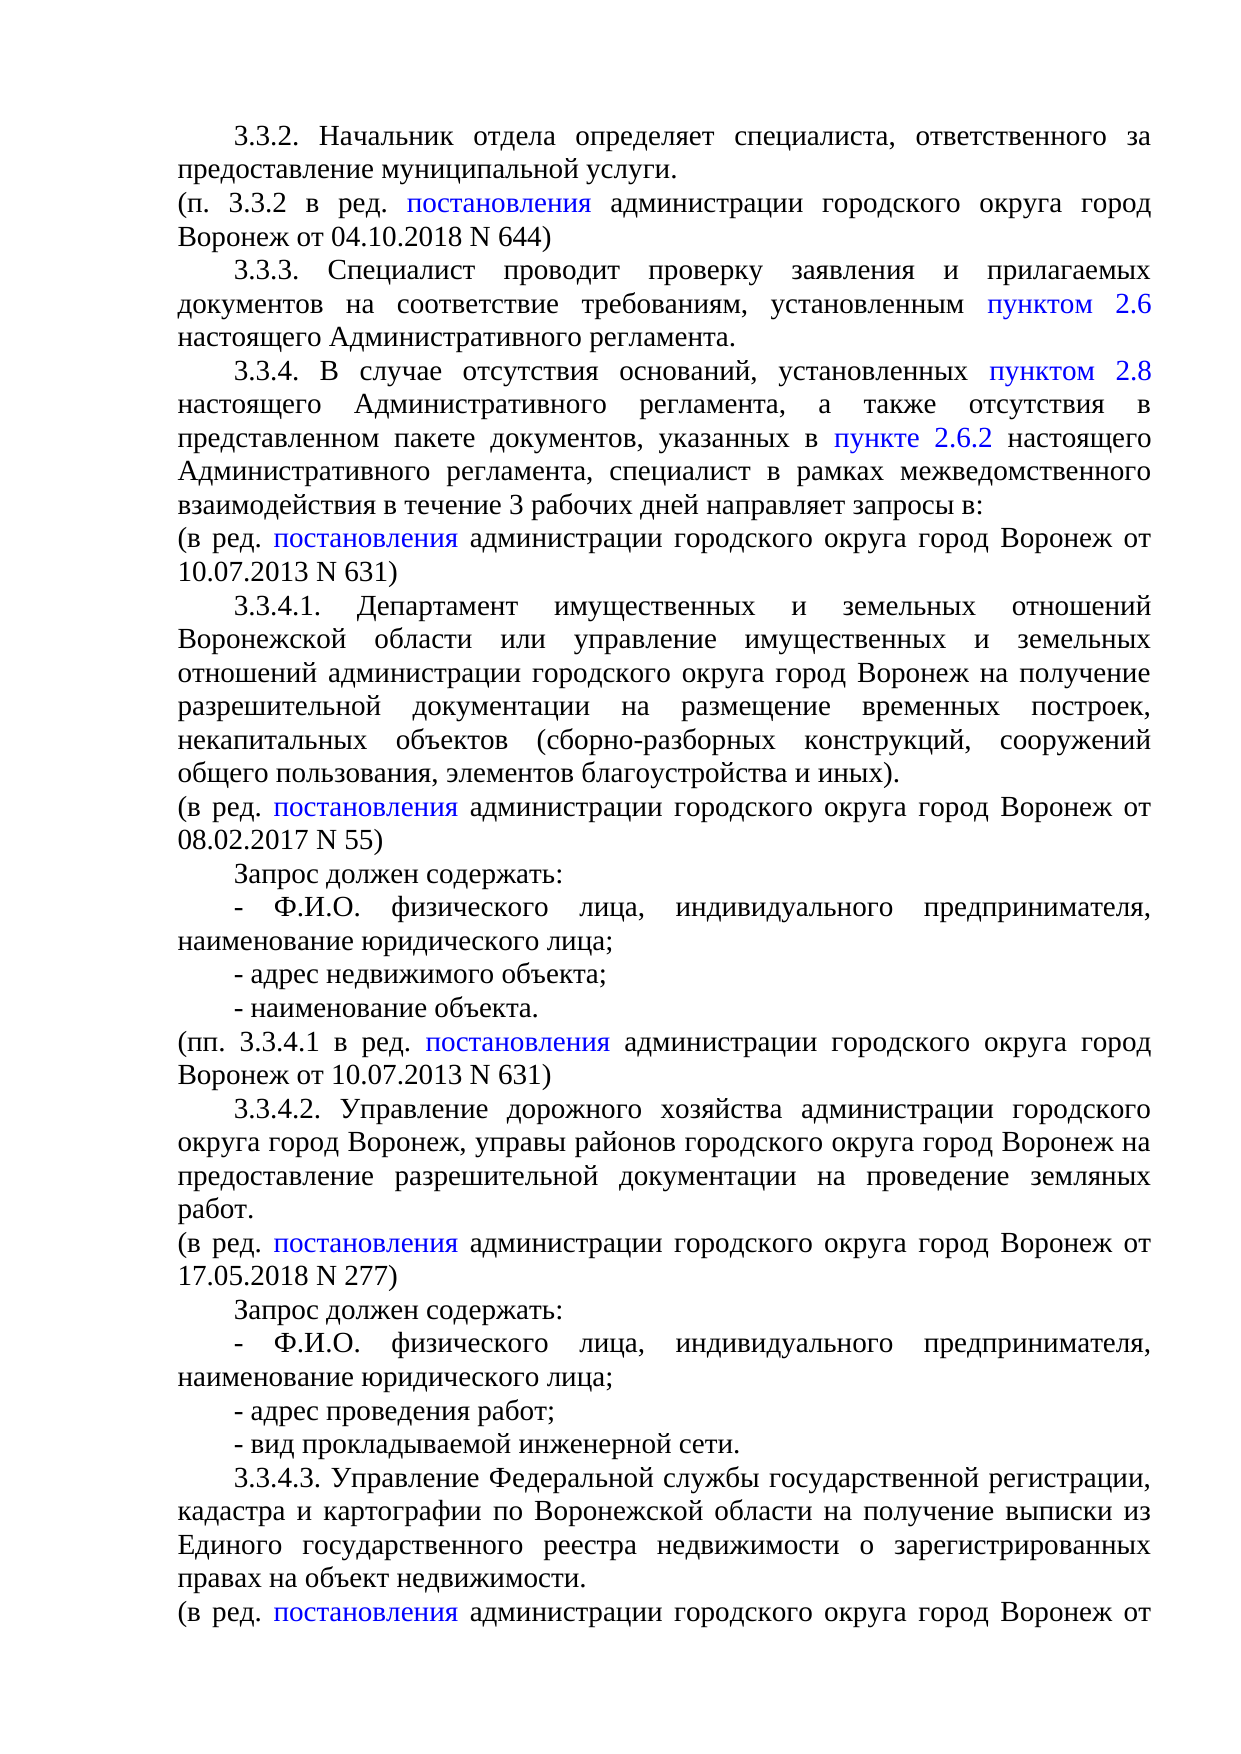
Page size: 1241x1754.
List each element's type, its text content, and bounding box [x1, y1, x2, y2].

text 3.3.4.1. Департамент имущественных и земельных отношений Воронежской области или управление имущественных и земельных отношений администрации городского округа город Воронеж на получение разрешительной документации на размещение временных построек, некапитальных объектов (сборно-разборных конструкций, сооружений общего пользования, элементов благоустройства и иных). [177, 588, 1152, 789]
text Запрос должен содержать: [177, 856, 1152, 889]
text - наименование объекта. [177, 990, 1152, 1024]
text - адрес недвижимого объекта; [177, 957, 1152, 990]
text - Ф.И.О. физического лица, индивидуального предпринимателя, наименование юридического лица; [177, 1326, 1152, 1393]
text (в ред. постановления администрации городского округа город Воронеж от 08.02.2017 N 55) [177, 789, 1152, 856]
text 3.3.4.2. Управление дорожного хозяйства администрации городского округа город Воронеж, управы районов городского округа город Воронеж на предоставление разрешительной документации на проведение земляных работ. [177, 1091, 1152, 1225]
text - Ф.И.О. физического лица, индивидуального предпринимателя, наименование юридического лица; [177, 889, 1152, 957]
text 3.3.4. В случае отсутствия оснований, установленных пунктом 2.8 настоящего Административного регламента, а также отсутствия в представленном пакете документов, указанных в пункте 2.6.2 настоящего Административного регламента, специалист в рамках межведомственного взаимодействия в течение 3 рабочих дней направляет запросы в: [177, 353, 1152, 521]
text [177, 1594, 1152, 1627]
text - адрес проведения работ; [177, 1393, 1152, 1426]
text (в ред. постановления администрации городского округа город Воронеж от 17.05.2018 N 277) [177, 1225, 1152, 1292]
text 3.3.3. Специалист проводит проверку заявления и прилагаемых документов на соответствие требованиям, установленным пунктом 2.6 настоящего Административного регламента. [177, 252, 1152, 353]
text (в ред. постановления администрации городского округа город Воронеж от 10.07.2013 N 631) [177, 521, 1152, 588]
text 3.3.2. Начальник отдела определяет специалиста, ответственного за предоставление муниципальной услуги. [177, 118, 1152, 185]
text (п. 3.3.2 в ред. постановления администрации городского округа город Воронеж от 04.10.2018 N 644) [177, 185, 1152, 252]
text - вид прокладываемой инженерной сети. [177, 1426, 1152, 1460]
text 3.3.4.3. Управление Федеральной службы государственной регистрации, кадастра и картографии по Воронежской области на получение выписки из Единого государственного реестра недвижимости о зарегистрированных правах на объект недвижимости. [177, 1460, 1152, 1594]
text Запрос должен содержать: [177, 1292, 1152, 1326]
text (пп. 3.3.4.1 в ред. постановления администрации городского округа город Воронеж от 10.07.2013 N 631) [177, 1024, 1152, 1091]
